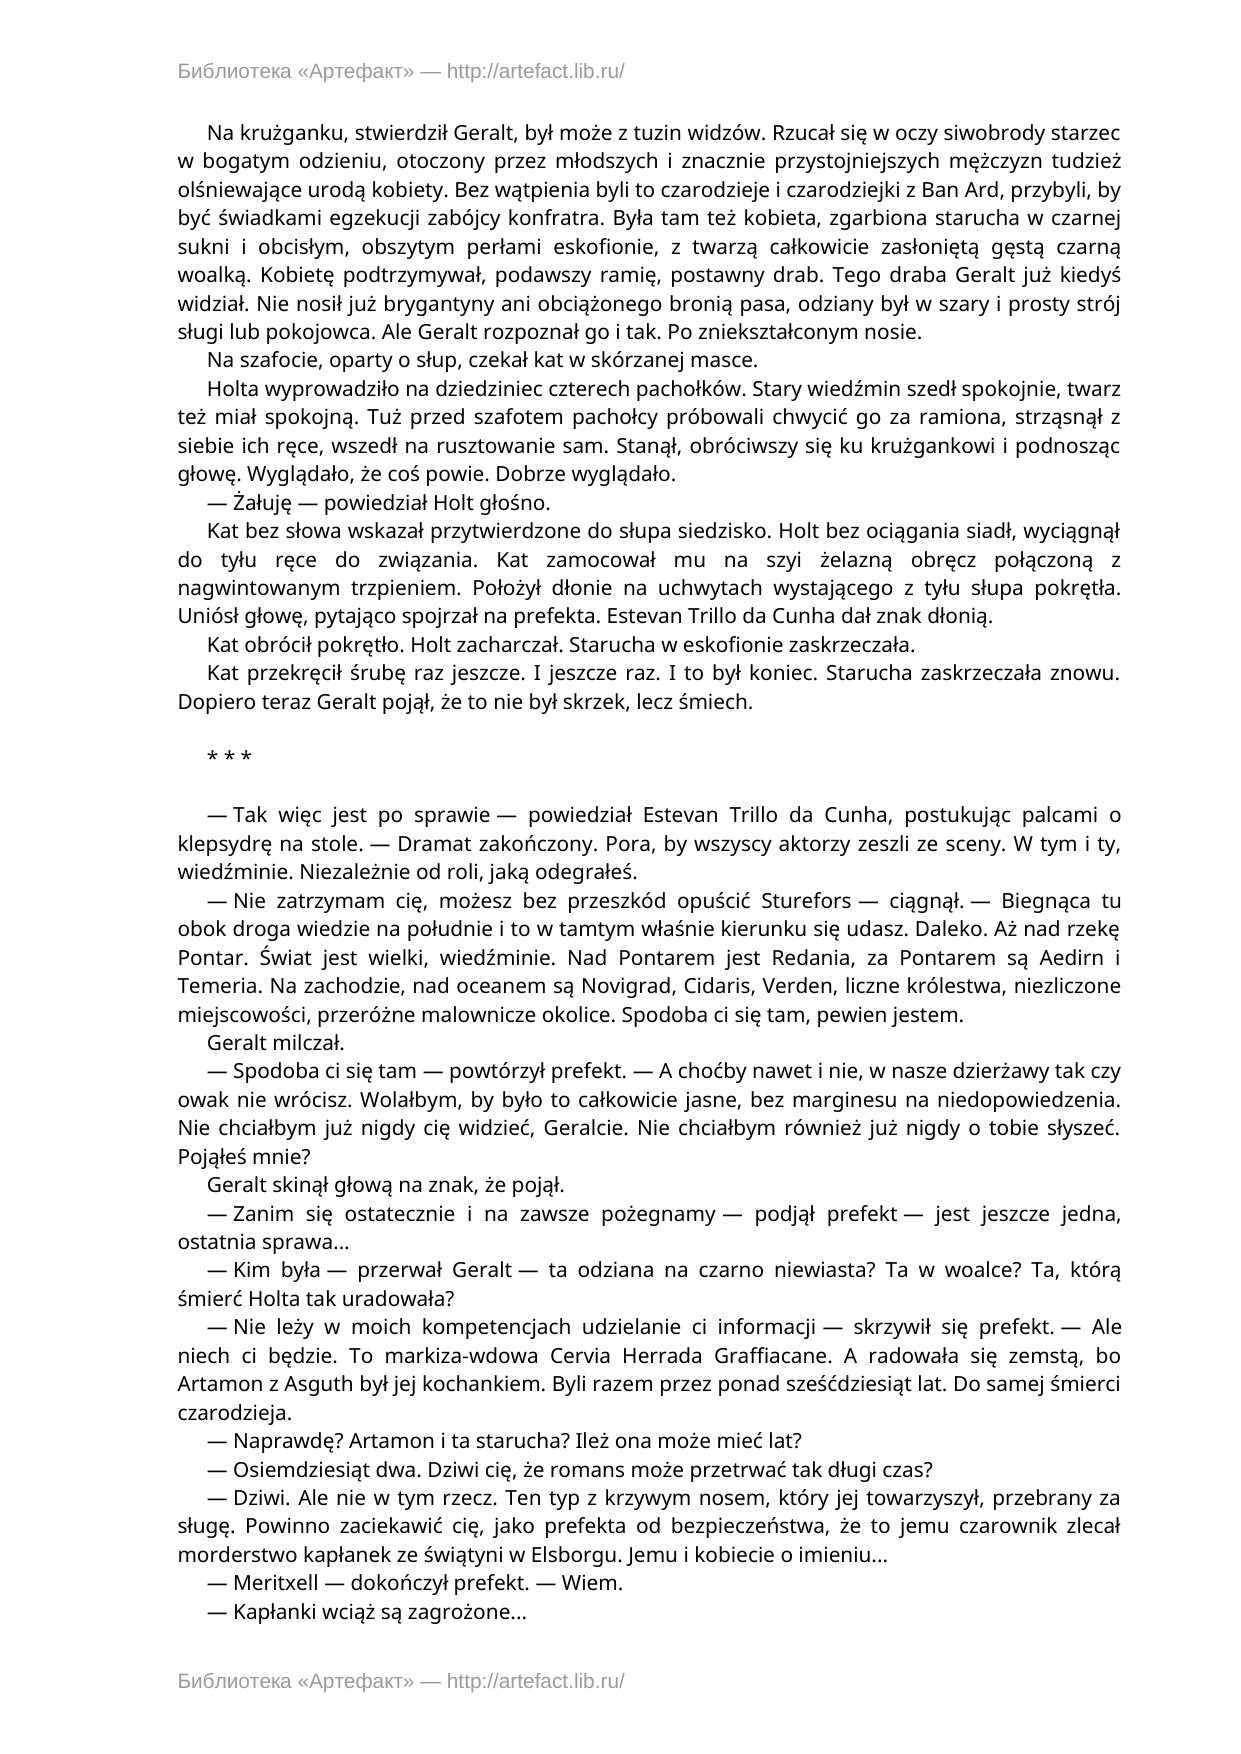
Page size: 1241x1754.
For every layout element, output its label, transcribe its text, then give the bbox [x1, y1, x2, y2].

text Na szafocie, oparty o słup, czekał kat w skórzanej masce. [177, 346, 1122, 374]
text * * * [177, 744, 1122, 772]
text Holta wyprowadziło na dziedziniec czterech pachołków. Stary wiedźmin szedł spokojnie, twarz też miał spokojną. Tuż przed szafotem pachołcy próbowali chwycić go za ramiona, strząsnął z siebie ich ręce, wszedł na rusztowanie sam. Stanął, obróciwszy się ku krużgankowi i podnosząc głowę. Wyglądało, że coś powie. Dobrze wyglądało. [177, 374, 1122, 488]
text — Tak więc jest po sprawie — powiedział Estevan Trillo da Cunha, postukując palcami o klepsydrę na stole. — Dramat zakończony. Pora, by wszyscy aktorzy zeszli ze sceny. W tym i ty, wiedźminie. Niezależnie od roli, jaką odegrałeś. [177, 801, 1122, 886]
text — Nie zatrzymam cię, możesz bez przeszkód opuścić Sturefors — ciągnął. — Biegnąca tu obok droga wiedzie na południe i to w tamtym właśnie kierunku się udasz. Daleko. Aż nad rzekę Pontar. Świat jest wielki, wiedźminie. Nad Pontarem jest Redania, za Pontarem są Aedirn i Temeria. Na zachodzie, nad oceanem są Novigrad, Cidaris, Verden, liczne królestwa, niezliczone miejscowości, przeróżne malownicze okolice. Spodoba ci się tam, pewien jestem. [177, 886, 1122, 1028]
text — Spodoba ci się tam — powtórzył prefekt. — A choćby nawet i nie, w nasze dzierżawy tak czy owak nie wrócisz. Wolałbym, by było to całkowicie jasne, bez marginesu na niedopowiedzenia. Nie chciałbym już nigdy cię widzieć, Geralcie. Nie chciałbym również już nigdy o tobie słyszeć. Pojąłeś mnie? [177, 1057, 1122, 1170]
text — Kim była — przerwał Geralt — ta odziana na czarno niewiasta? Ta w woalce? Ta, którą śmierć Holta tak uradowała? [177, 1256, 1122, 1312]
text Geralt skinął głową na znak, że pojął. [177, 1170, 1122, 1199]
text — Osiemdziesiąt dwa. Dziwi cię, że romans może przetrwać tak długi czas? [177, 1455, 1122, 1483]
text — Meritxell — dokończył prefekt. — Wiem. [177, 1568, 1122, 1597]
text Kat bez słowa wskazał przytwierdzone do słupa siedzisko. Holt bez ociągania siadł, wyciągnął do tyłu ręce do związania. Kat zamocował mu na szyi żelazną obręcz połączoną z nagwintowanym trzpieniem. Położył dłonie na uchwytach wystającego z tyłu słupa pokrętła. Uniósł głowę, pytająco spojrzał na prefekta. Estevan Trillo da Cunha dał znak dłonią. [177, 516, 1122, 630]
text — Nie leży w moich kompetencjach udzielanie ci informacji — skrzywił się prefekt. — Ale niech ci będzie. To markiza-wdowa Cervia Herrada Graffiacane. A radowała się zemstą, bo Artamon z Asguth był jej kochankiem. Byli razem przez ponad sześćdziesiąt lat. Do samej śmierci czarodzieja. [177, 1312, 1122, 1426]
text — Żałuję — powiedział Holt głośno. [177, 488, 1122, 516]
text Kat obrócił pokrętło. Holt zacharczał. Starucha w eskofionie zaskrzeczała. [177, 630, 1122, 658]
text — Naprawdę? Artamon i ta starucha? Ileż ona może mieć lat? [177, 1426, 1122, 1455]
text Kat przekręcił śrubę raz jeszcze. I jeszcze raz. I to był koniec. Starucha zaskrzeczała znowu. Dopiero teraz Geralt pojął, że to nie był skrzek, lecz śmiech. [177, 658, 1122, 715]
text — Kapłanki wciąż są zagrożone... [177, 1597, 1122, 1625]
text Geralt milczał. [177, 1028, 1122, 1057]
text — Zanim się ostatecznie i na zawsze pożegnamy — podjął prefekt — jest jeszcze jedna, ostatnia sprawa... [177, 1199, 1122, 1256]
text Na krużganku, stwierdził Geralt, był może z tuzin widzów. Rzucał się w oczy siwobrody starzec w bogatym odzieniu, otoczony przez młodszych i znacznie przystojniejszych mężczyzn tudzież olśniewające urodą kobiety. Bez wątpienia byli to czarodzieje i czarodziejki z Ban Ard, przybyli, by być świadkami egzekucji zabójcy konfratra. Była tam też kobieta, zgarbiona starucha w czarnej sukni i obcisłym, obszytym perłami eskofionie, z twarzą całkowicie zasłoniętą gęstą czarną woalką. Kobietę podtrzymywał, podawszy ramię, postawny drab. Tego draba Geralt już kiedyś widział. Nie nosił już brygantyny ani obciążonego bronią pasa, odziany był w szary i prosty strój sługi lub pokojowca. Ale Geralt rozpoznał go i tak. Po zniekształconym nosie. [177, 118, 1122, 346]
text — Dziwi. Ale nie w tym rzecz. Ten typ z krzywym nosem, który jej towarzyszył, przebrany za sługę. Powinno zaciekawić cię, jako prefekta od bezpieczeństwa, że to jemu czarownik zlecał morderstwo kapłanek ze świątyni w Elsborgu. Jemu i kobiecie o imieniu... [177, 1483, 1122, 1568]
